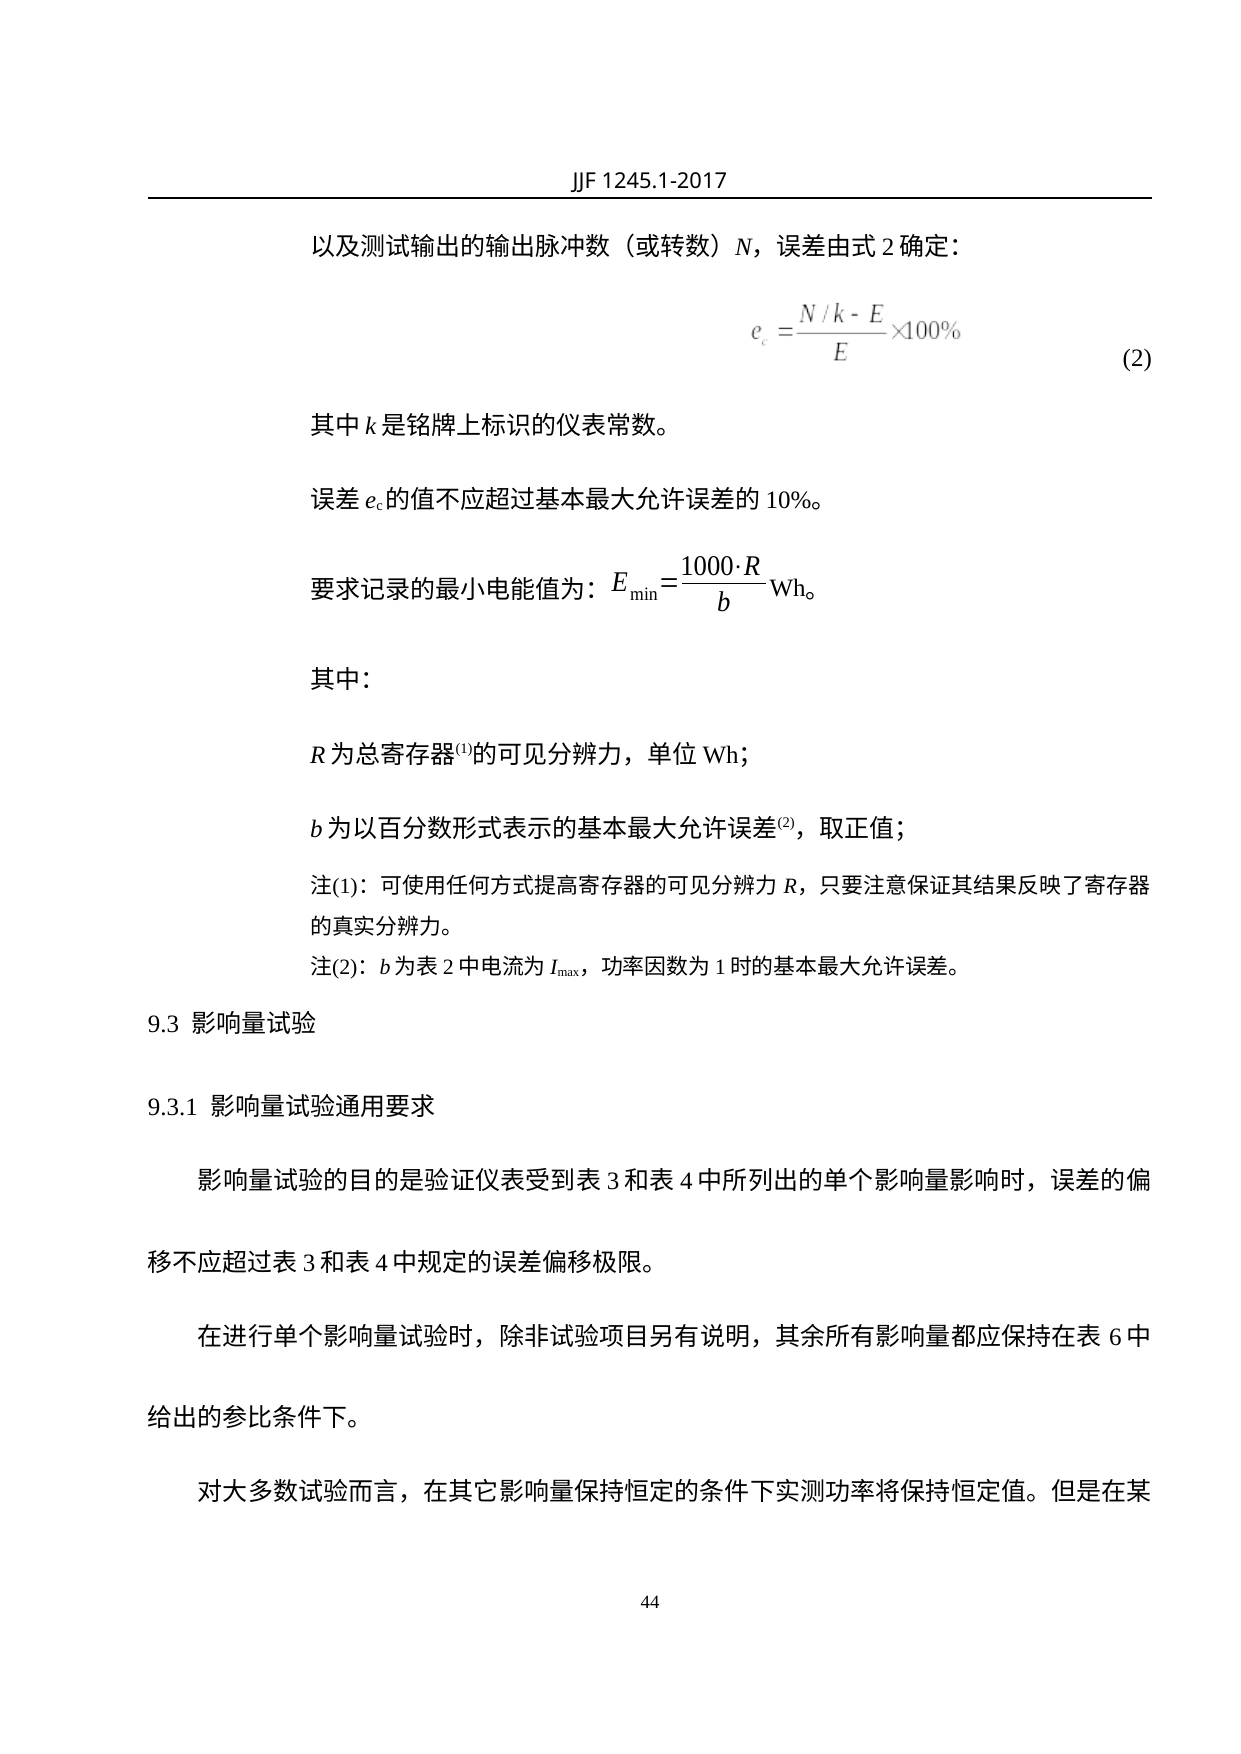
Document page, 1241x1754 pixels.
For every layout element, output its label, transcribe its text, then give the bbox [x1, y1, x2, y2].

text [148, 1457, 1152, 1522]
text b为以百分数形式表示的基本最大允许误差(2)，取正值； [310, 794, 1152, 859]
text 9.3.1 影响量试验通用要求 [148, 1072, 1152, 1137]
text 注(2)：b为表2中电流为Imax，功率因数为1时的基本最大允许误差。 [310, 949, 1152, 981]
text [310, 212, 1152, 277]
text (2) [148, 286, 1152, 384]
text 其中： [310, 646, 1152, 711]
text 要求记录的最小电能值为：Wh。 [310, 539, 1152, 637]
text 影响量试验的目的是验证仪表受到表3和表4中所列出的单个影响量影响时，误差的偏移不应超过表3和表4中规定的误差偏移极限。 [148, 1146, 1152, 1293]
text 在进行单个影响量试验时，除非试验项目另有说明，其余所有影响量都应保持在表6中给出的参比条件下。 [148, 1302, 1152, 1448]
text 误差ec的值不应超过基本最大允许误差的10%。 [310, 465, 1152, 530]
text 注(1)：可使用任何方式提高寄存器的可见分辨力R，只要注意保证其结果反映了寄存器的真实分辨力。 [310, 868, 1152, 941]
text R为总寄存器(1)的可见分辨力，单位Wh； [310, 720, 1152, 785]
text 其中k是铭牌上标识的仪表常数。 [310, 391, 1152, 456]
text 9.3 影响量试验 [148, 989, 1152, 1054]
